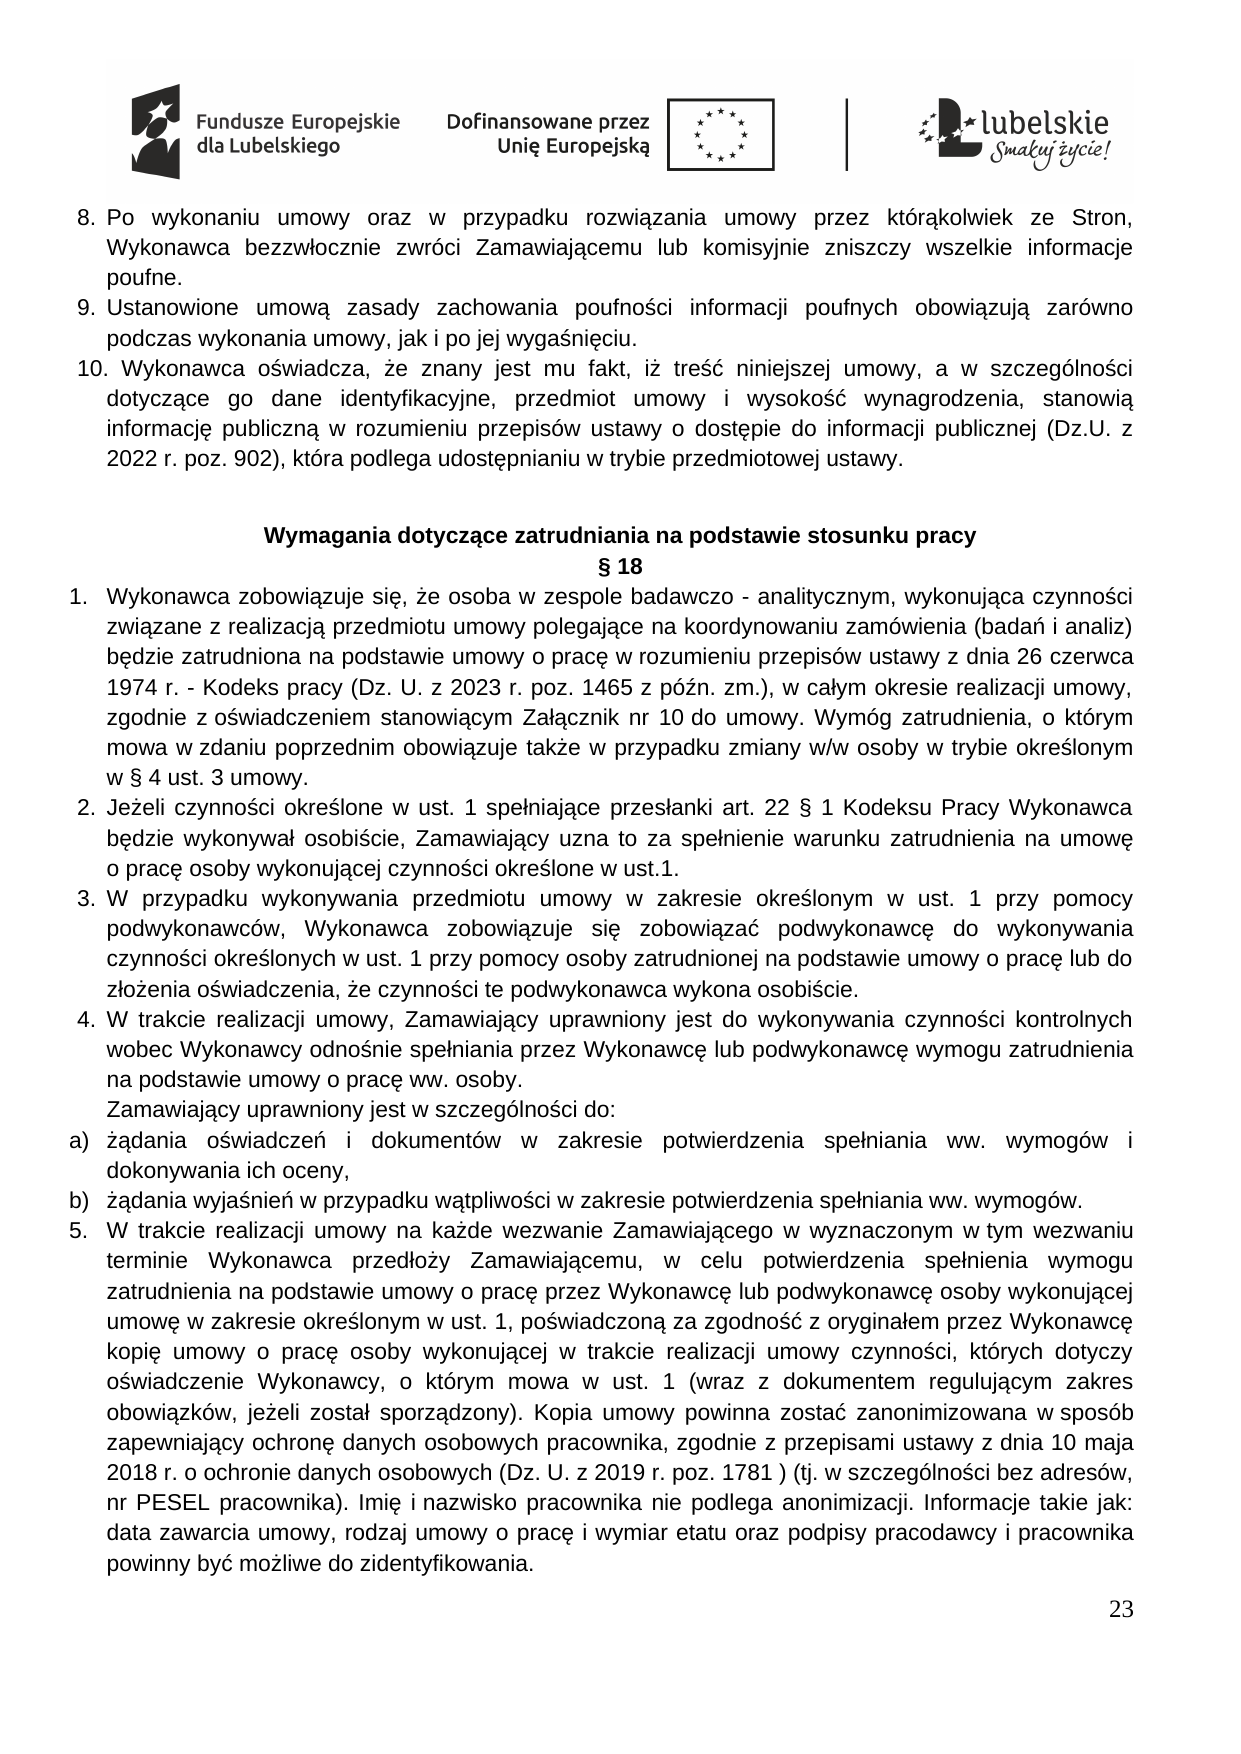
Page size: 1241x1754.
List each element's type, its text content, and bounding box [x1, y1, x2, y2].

list W trakcie realizacji umowy na każde wezwanie Zamawiającego w wyznaczonym w tym wezwaniu terminie Wykonawca przedłoży Zamawiającemu, w celu potwierdzenia spełnienia wymogu zatrudnienia na podstawie umowy o pracę przez Wykonawcę lub podwykonawcę osoby wykonującej umowę w zakresie określonym w ust. 1, poświadczoną za zgodność z oryginałem przez Wykonawcę kopię umowy o pracę osoby wykonującej w trakcie realizacji umowy czynności, których dotyczy oświadczenie Wykonawcy, o którym mowa w ust. 1 (wraz z dokumentem regulującym zakres obowiązków, jeżeli został sporządzony). Kopia umowy powinna zostać zanonimizowana w sposób zapewniający ochronę danych osobowych pracownika, zgodnie z przepisami ustawy z dnia 10 maja 2018 r. o ochronie danych osobowych (Dz. U. z 2019 r. poz. 1781 ) (tj. w szczególności bez adresów, nr PESEL pracownika). Imię i nazwisko pracownika nie podlega anonimizacji. Informacje takie jak: data zawarcia umowy, rodzaj umowy o pracę i wymiar etatu oraz podpisy pracodawcy i pracownika powinny być możliwe do zidentyfikowania. [69, 1217, 1134, 1576]
list Ustanowione umową zasady zachowania poufności informacji poufnych obowiązują zarówno podczas wykonania umowy, jak i po jej wygaśnięciu. [77, 294, 1134, 351]
list Wykonawca oświadcza, że znany jest mu fakt, iż treść niniejszej umowy, a w szczególności dotyczące go dane identyfikacyjne, przedmiot umowy i wysokość wynagrodzenia, stanowią informację publiczną w rozumieniu przepisów ustawy o dostępie do informacji publicznej (Dz.U. z 2022 r. poz. 902), która podlega udostępnianiu w trybie przedmiotowej ustawy. [77, 355, 1134, 472]
list żądania wyjaśnień w przypadku wątpliwości w zakresie potwierdzenia spełniania ww. wymogów. [69, 1187, 1134, 1213]
text § 18 [106, 553, 1134, 579]
text Zamawiający uprawniony jest w szczególności do: [106, 1096, 1134, 1123]
picture [106, 59, 1134, 204]
list Wykonawca zobowiązuje się, że osoba w zespole badawczo - analitycznym, wykonująca czynności związane z realizacją przedmiotu umowy polegające na koordynowaniu zamówienia (badań i analiz) będzie zatrudniona na podstawie umowy o pracę w rozumieniu przepisów ustawy z dnia 26 czerwca 1974 r. - Kodeks pracy (Dz. U. z 2023 r. poz. 1465 z późn. zm.), w całym okresie realizacji umowy, zgodnie z oświadczeniem stanowiącym Załącznik nr 10 do umowy. Wymóg zatrudnienia, o którym mowa w zdaniu poprzednim obowiązuje także w przypadku zmiany w/w osoby w trybie określonym w § 4 ust. 3 umowy. [69, 583, 1134, 791]
list Jeżeli czynności określone w ust. 1 spełniające przesłanki art. 22 § 1 Kodeksu Pracy Wykonawca będzie wykonywał osobiście, Zamawiający uzna to za spełnienie warunku zatrudnienia na umowę o pracę osoby wykonującej czynności określone w ust.1. [77, 794, 1134, 881]
list żądania oświadczeń i dokumentów w zakresie potwierdzenia spełniania ww. wymogów i dokonywania ich oceny, [69, 1127, 1134, 1183]
list W przypadku wykonywania przedmiotu umowy w zakresie określonym w ust. 1 przy pomocy podwykonawców, Wykonawca zobowiązuje się zobowiązać podwykonawcę do wykonywania czynności określonych w ust. 1 przy pomocy osoby zatrudnionej na podstawie umowy o pracę lub do złożenia oświadczenia, że czynności te podwykonawca wykona osobiście. [77, 885, 1134, 1002]
list W trakcie realizacji umowy, Zamawiający uprawniony jest do wykonywania czynności kontrolnych wobec Wykonawcy odnośnie spełniania przez Wykonawcę lub podwykonawcę wymogu zatrudnienia na podstawie umowy o pracę ww. osoby. [77, 1006, 1134, 1093]
text Wymagania dotyczące zatrudniania na podstawie stosunku pracy [106, 522, 1134, 549]
list Po wykonaniu umowy oraz w przypadku rozwiązania umowy przez którąkolwiek ze Stron, Wykonawca bezzwłocznie zwróci Zamawiającemu lub komisyjnie zniszczy wszelkie informacje poufne. [77, 204, 1134, 291]
